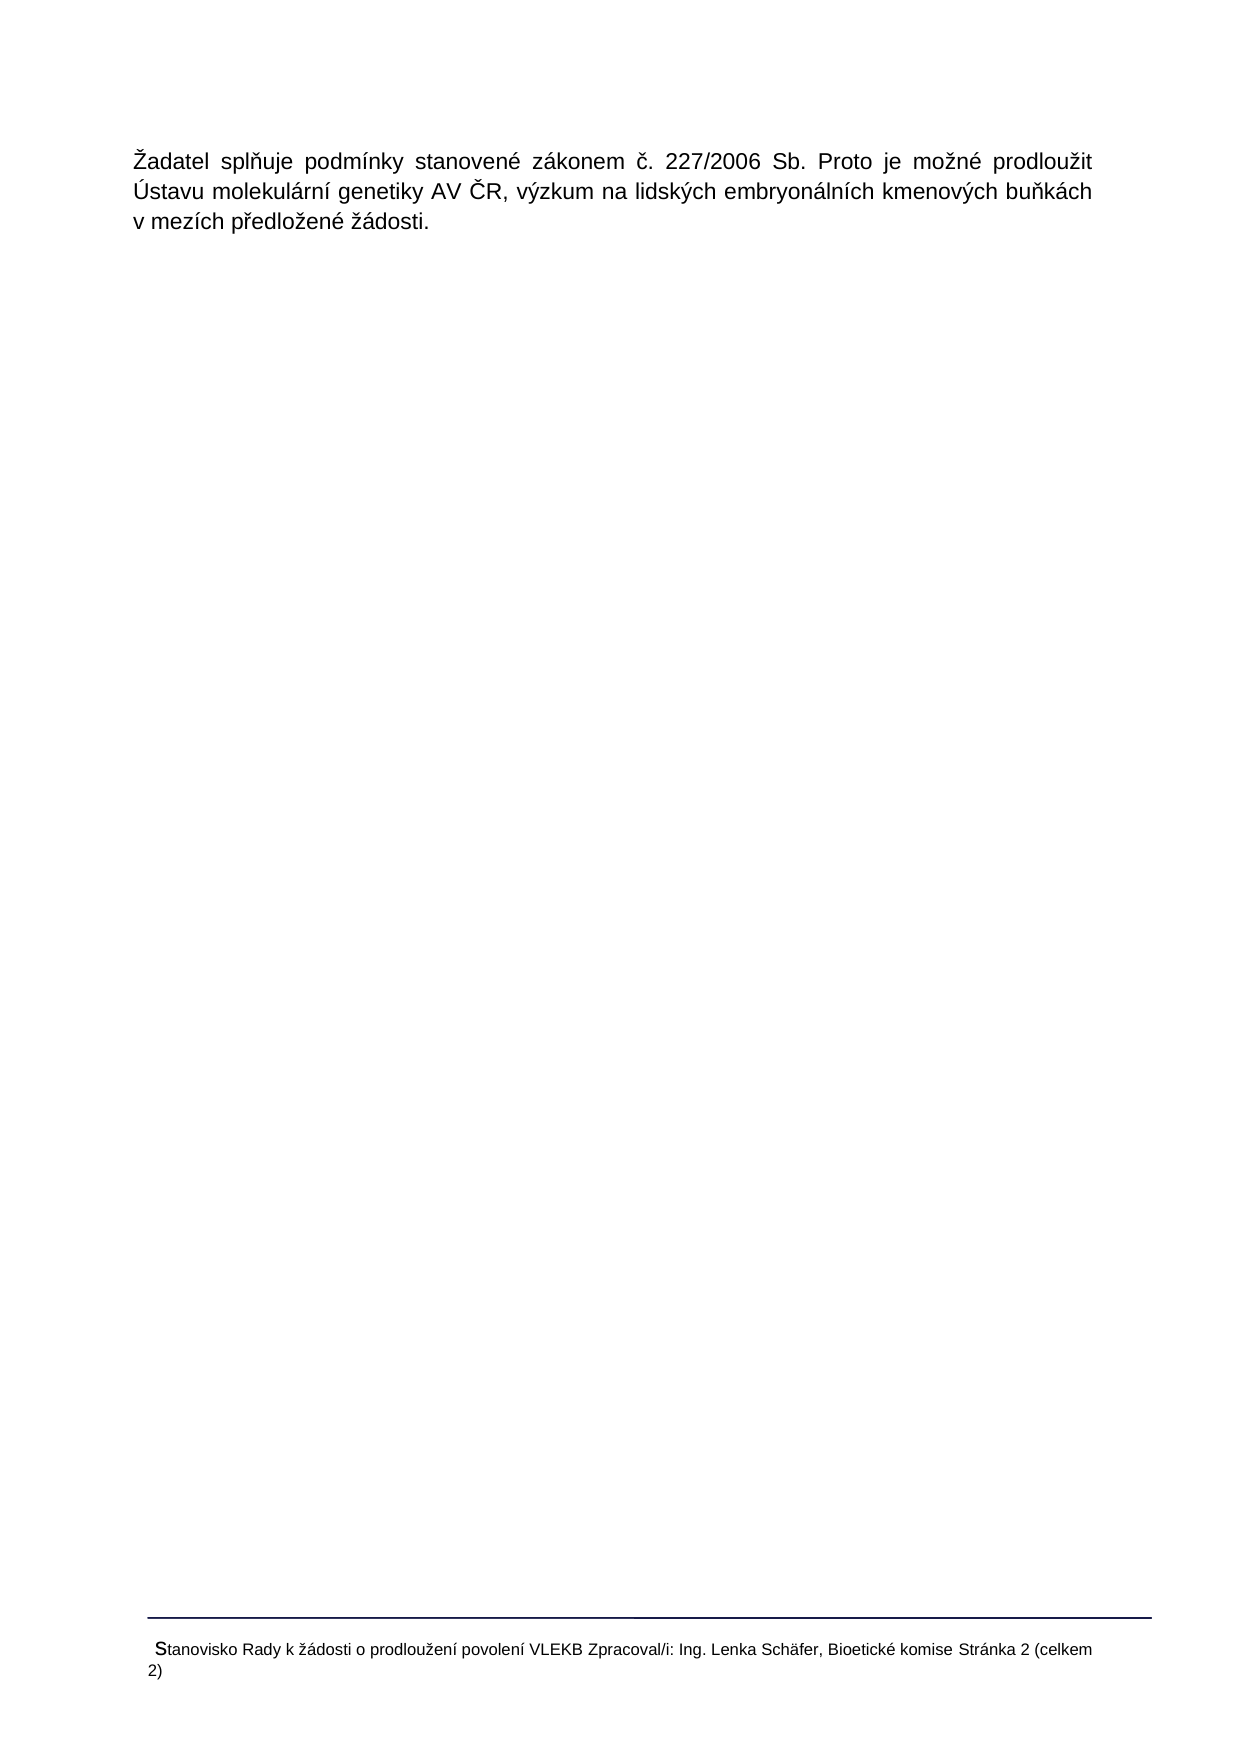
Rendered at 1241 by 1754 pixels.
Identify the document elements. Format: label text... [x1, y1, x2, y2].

text Žadatel splňuje podmínky stanovené zákonem č. 227/2006 Sb. Proto je možné prodloužit Ústavu molekulární genetiky AV ČR, výzkum na lidských embryonálních kmenových buňkách v mezích předložené žádosti. [133, 148, 1093, 234]
